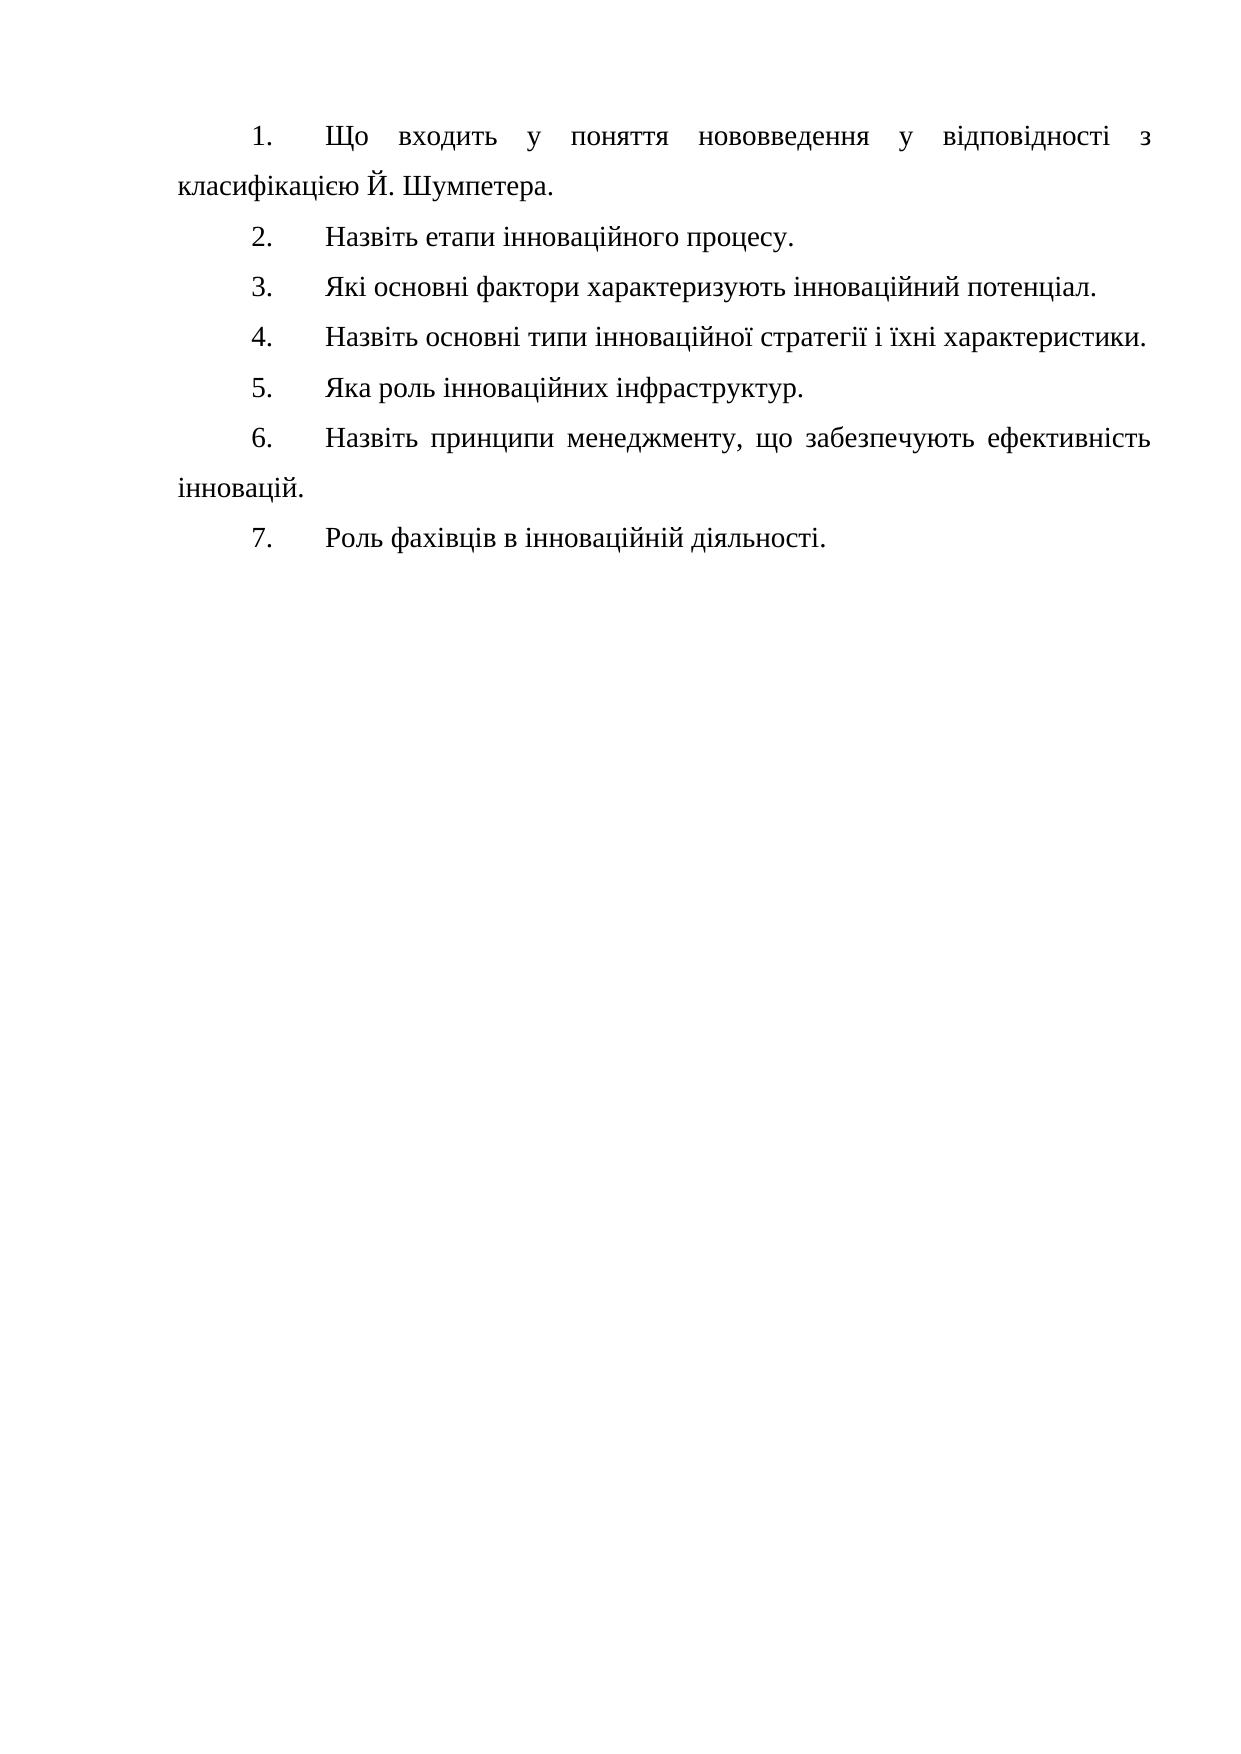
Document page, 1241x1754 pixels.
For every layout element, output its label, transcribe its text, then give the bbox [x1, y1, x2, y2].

list Назвіть основні типи інноваційної стратегії і їхні характеристики. [177, 319, 1152, 353]
list Що входить у поняття нововведення у відповідності з класифікацією Й. Шумпетера. [177, 118, 1152, 202]
list Назвіть принципи менеджменту, що забезпечують ефективність інновацій. [177, 420, 1152, 504]
list Яка роль інноваційних інфраструктур. [177, 370, 1152, 403]
list Які основні фактори характеризують інноваційний потенціал. [177, 269, 1152, 303]
list Назвіть етапи інноваційного процесу. [177, 219, 1152, 252]
list Роль фахівців в інноваційній діяльності. [177, 521, 1152, 554]
